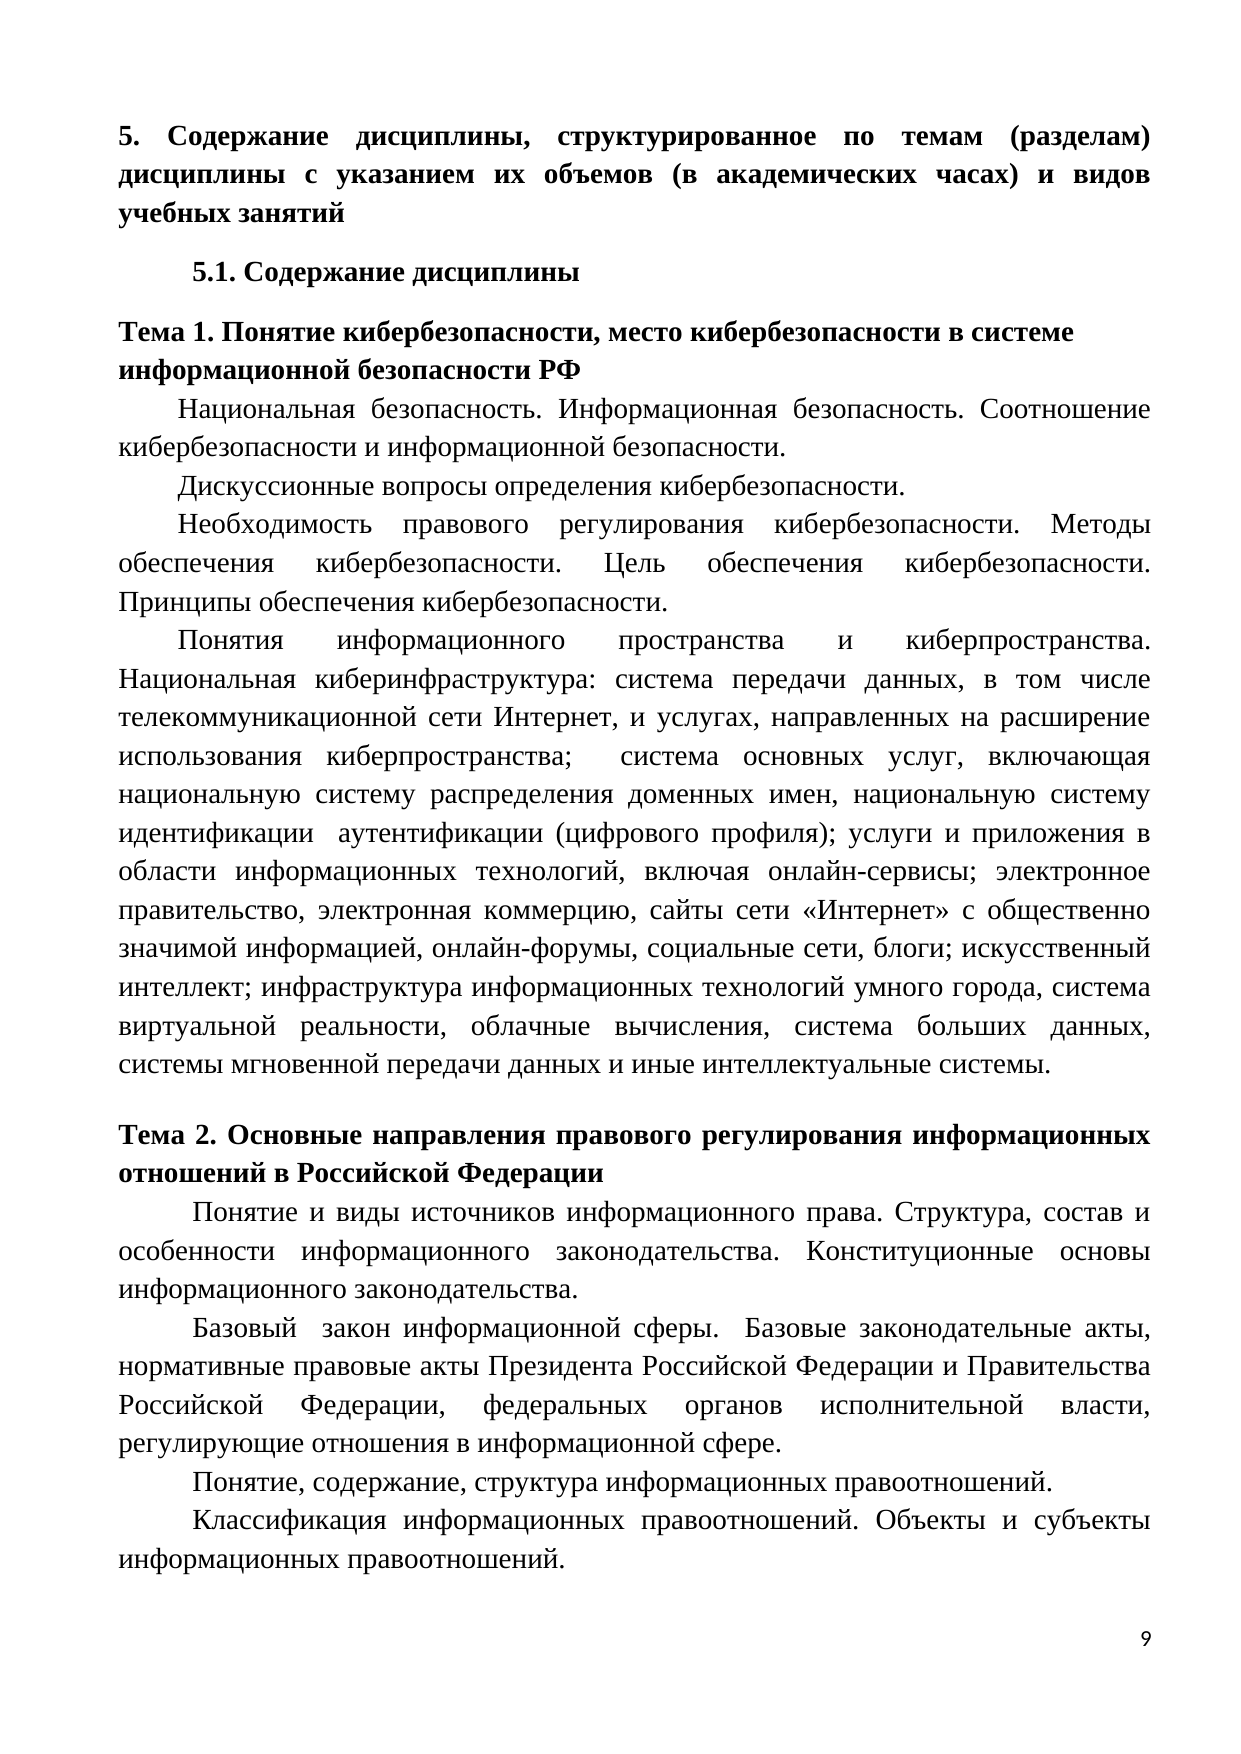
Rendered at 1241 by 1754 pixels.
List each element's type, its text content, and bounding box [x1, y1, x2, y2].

text Классификация информационных правоотношений. Объекты и субъекты информационных правоотношений. [118, 1502, 1152, 1574]
text Тема 1. Понятие кибербезопасности, место кибербезопасности в системе информационной безопасности РФ [118, 314, 1152, 386]
text Необходимость правового регулирования кибербезопасности. Методы обеспечения кибербезопасности. Цель обеспечения кибербезопасности. Принципы обеспечения кибербезопасности. [118, 507, 1152, 617]
text Базовый закон информационной сферы. Базовые законодательные акты, нормативные правовые акты Президента Российской Федерации и Правительства Российской Федерации, федеральных органов исполнительной власти, регулирующие отношения в информационной сфере. [118, 1310, 1152, 1459]
text Тема 2. Основные направления правового регулирования информационных отношений в Российской Федерации [118, 1117, 1152, 1189]
text Понятие, содержание, структура информационных правоотношений. [118, 1464, 1152, 1497]
text Национальная безопасность. Информационная безопасность. Соотношение кибербезопасности и информационной безопасности. [118, 391, 1152, 463]
text Понятие и виды источников информационного права. Структура, состав и особенности информационного законодательства. Конституционные основы информационного законодательства. [118, 1194, 1152, 1305]
list 5. Содержание дисциплины, структурированное по темам (разделам) дисциплины с указанием их объемов (в академических часах) и видов учебных занятий [118, 118, 1152, 229]
text 5.1. Содержание дисциплины [118, 254, 1152, 288]
text Понятия информационного пространства и киберпространства. Национальная киберинфраструктура: система передачи данных, в том числе телекоммуникационной сети Интернет, и услугах, направленных на расширение использования киберпространства; система основных услуг, включающая национальную систему распределения доменных имен, национальную систему идентификации аутентификации (цифрового профиля); услуги и приложения в области информационных технологий, включая онлайн-сервисы; электронное правительство, электронная коммерцию, сайты сети «Интернет» с общественно значимой информацией, онлайн-форумы, социальные сети, блоги; искусственный интеллект; инфраструктура информационных технологий умного города, система виртуальной реальности, облачные вычисления, система больших данных, системы мгновенной передачи данных и иные интеллектуальные системы. [118, 622, 1152, 1080]
text Дискуссионные вопросы определения кибербезопасности. [118, 468, 1152, 502]
